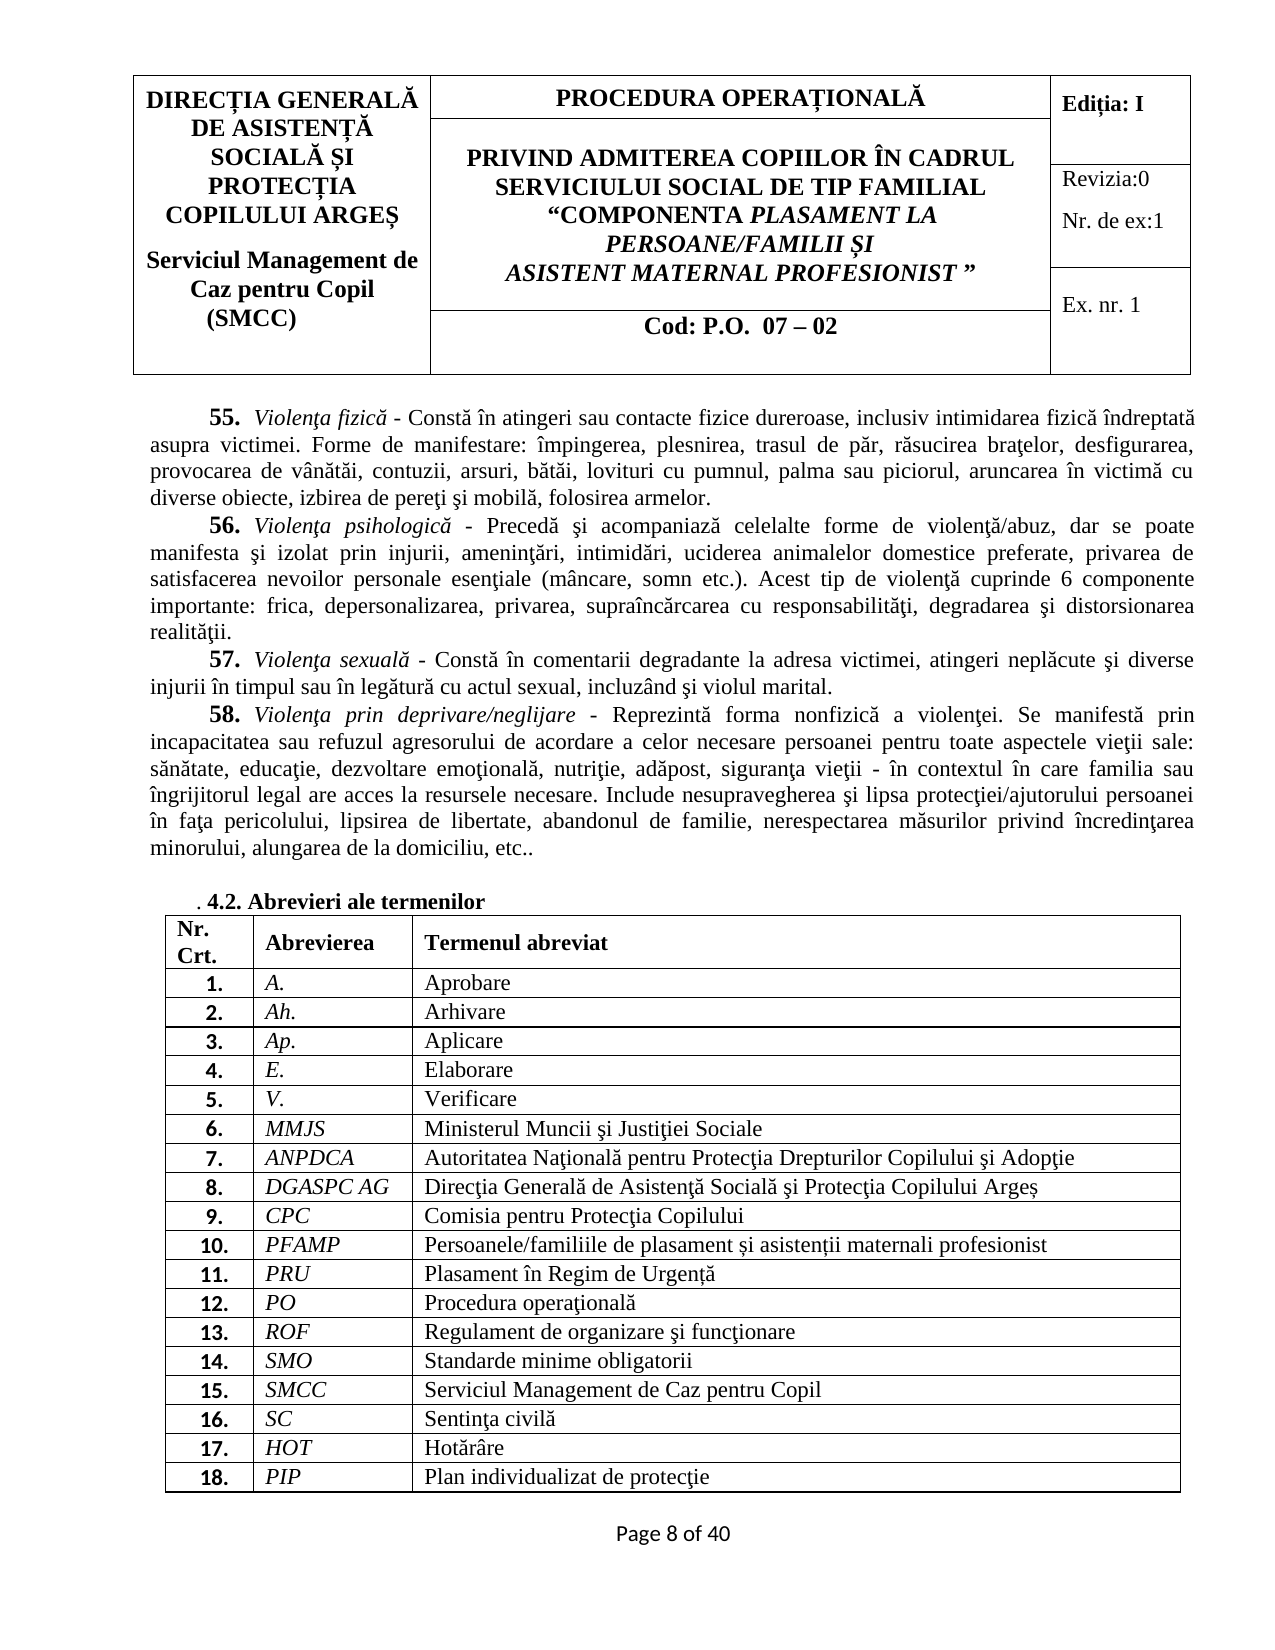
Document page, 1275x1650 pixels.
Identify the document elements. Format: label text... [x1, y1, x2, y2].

table_cell HOT [254, 1434, 412, 1462]
table_cell [166, 1115, 253, 1143]
table_cell PRU [254, 1260, 412, 1288]
table_cell [166, 1376, 253, 1404]
table_cell DGASPC AG [254, 1173, 412, 1201]
table_cell Verificare [413, 1086, 1180, 1113]
table_cell Arhivare [413, 998, 1180, 1026]
table_cell Sentinţa civilă [413, 1405, 1180, 1433]
table_cell Plan individualizat de protecţie [413, 1463, 1180, 1491]
table_cell MMJS [254, 1115, 412, 1143]
table_cell Ministerul Muncii şi Justiţiei Sociale [413, 1115, 1180, 1143]
table_cell [166, 1289, 253, 1317]
table_cell Hotărâre [413, 1434, 1180, 1462]
table_cell PFAMP [254, 1231, 412, 1259]
table_cell Autoritatea Naţională pentru Protecţia Drepturilor Copilului şi Adopţie [413, 1144, 1180, 1172]
table_cell V. [254, 1086, 412, 1113]
table_cell [166, 1463, 253, 1491]
text . 4.2. Abrevieri ale termenilor [150, 888, 1196, 914]
table_cell Ap. [254, 1028, 412, 1055]
table_cell Standarde minime obligatorii [413, 1347, 1180, 1375]
table_cell [166, 1202, 253, 1230]
list Violenţa sexuală - Constă în comentarii degradante la adresa victimei, atingeri neplăcute şi diverse injurii în timpul sau în legătură cu actul sexual, incluzând şi violul marital. [150, 644, 1196, 699]
table_cell Regulament de organizare şi funcţionare [413, 1318, 1180, 1346]
table_cell E. [254, 1056, 412, 1084]
table_cell [166, 1086, 253, 1113]
table_cell PIP [254, 1463, 412, 1491]
table_header Termenul abreviat [413, 916, 1180, 968]
table_cell Ah. [254, 998, 412, 1026]
table_cell [166, 998, 253, 1026]
table_cell [166, 1056, 253, 1084]
table_cell Aplicare [413, 1028, 1180, 1055]
table_cell Persoanele/familiile de plasament și asistenții maternali profesionist [413, 1231, 1180, 1259]
table_cell CPC [254, 1202, 412, 1230]
table_cell Direcţia Generală de Asistenţă Socială şi Protecţia Copilului Argeș [413, 1173, 1180, 1201]
table_cell Elaborare [413, 1056, 1180, 1084]
table_header Abrevierea [254, 916, 412, 968]
table_cell PO [254, 1289, 412, 1317]
table_cell [166, 1173, 253, 1201]
table_cell Comisia pentru Protecţia Copilului [413, 1202, 1180, 1230]
table_cell SMO [254, 1347, 412, 1375]
table_cell SMCC [254, 1376, 412, 1404]
table_cell [166, 1434, 253, 1462]
table_cell [166, 1231, 253, 1259]
table_cell SC [254, 1405, 412, 1433]
table_cell [166, 1028, 253, 1055]
table_cell Procedura operaţională [413, 1289, 1180, 1317]
table_cell ROF [254, 1318, 412, 1346]
table_cell Serviciul Management de Caz pentru Copil [413, 1376, 1180, 1404]
table_cell Plasament în Regim de Urgență [413, 1260, 1180, 1288]
list Violenţa psihologică - Precedă şi acompaniază celelalte forme de violenţă/abuz, dar se poate manifesta şi izolat prin injurii, ameninţări, intimidări, uciderea animalelor domestice preferate, privarea de satisfacerea nevoilor personale esenţiale (mâncare, somn etc.). Acest tip de violenţă cuprinde 6 componente importante: frica, depersonalizarea, privarea, supraîncărcarea cu responsabilităţi, degradarea şi distorsionarea realităţii. [150, 510, 1196, 644]
table_cell [166, 1144, 253, 1172]
table_cell [166, 1318, 253, 1346]
table_cell [166, 1260, 253, 1288]
list Violenţa fizică - Constă în atingeri sau contacte fizice dureroase, inclusiv intimidarea fizică îndreptată asupra victimei. Forme de manifestare: împingerea, plesnirea, trasul de păr, răsucirea braţelor, desfigurarea, provocarea de vânătăi, contuzii, arsuri, bătăi, lovituri cu pumnul, palma sau piciorul, aruncarea în victimă cu diverse obiecte, izbirea de pereţi şi mobilă, folosirea armelor. [150, 402, 1196, 510]
table_cell [166, 969, 253, 997]
table_cell A. [254, 969, 412, 997]
table_cell [166, 1405, 253, 1433]
table_cell ANPDCA [254, 1144, 412, 1172]
table_cell Aprobare [413, 969, 1180, 997]
table_cell [166, 1347, 253, 1375]
table_header Nr. Crt. [166, 916, 253, 968]
list Violenţa prin deprivare/neglijare - Reprezintă forma nonfizică a violenţei. Se manifestă prin incapacitatea sau refuzul agresorului de acordare a celor necesare persoanei pentru toate aspectele vieţii sale: sănătate, educaţie, dezvoltare emoţională, nutriţie, adăpost, siguranţa vieţii - în contextul în care familia sau îngrijitorul legal are acces la resursele necesare. Include nesupravegherea şi lipsa protecţiei/ajutorului persoanei în faţa pericolului, lipsirea de libertate, abandonul de familie, nerespectarea măsurilor privind încredinţarea minorului, alungarea de la domiciliu, etc.. [150, 699, 1196, 860]
